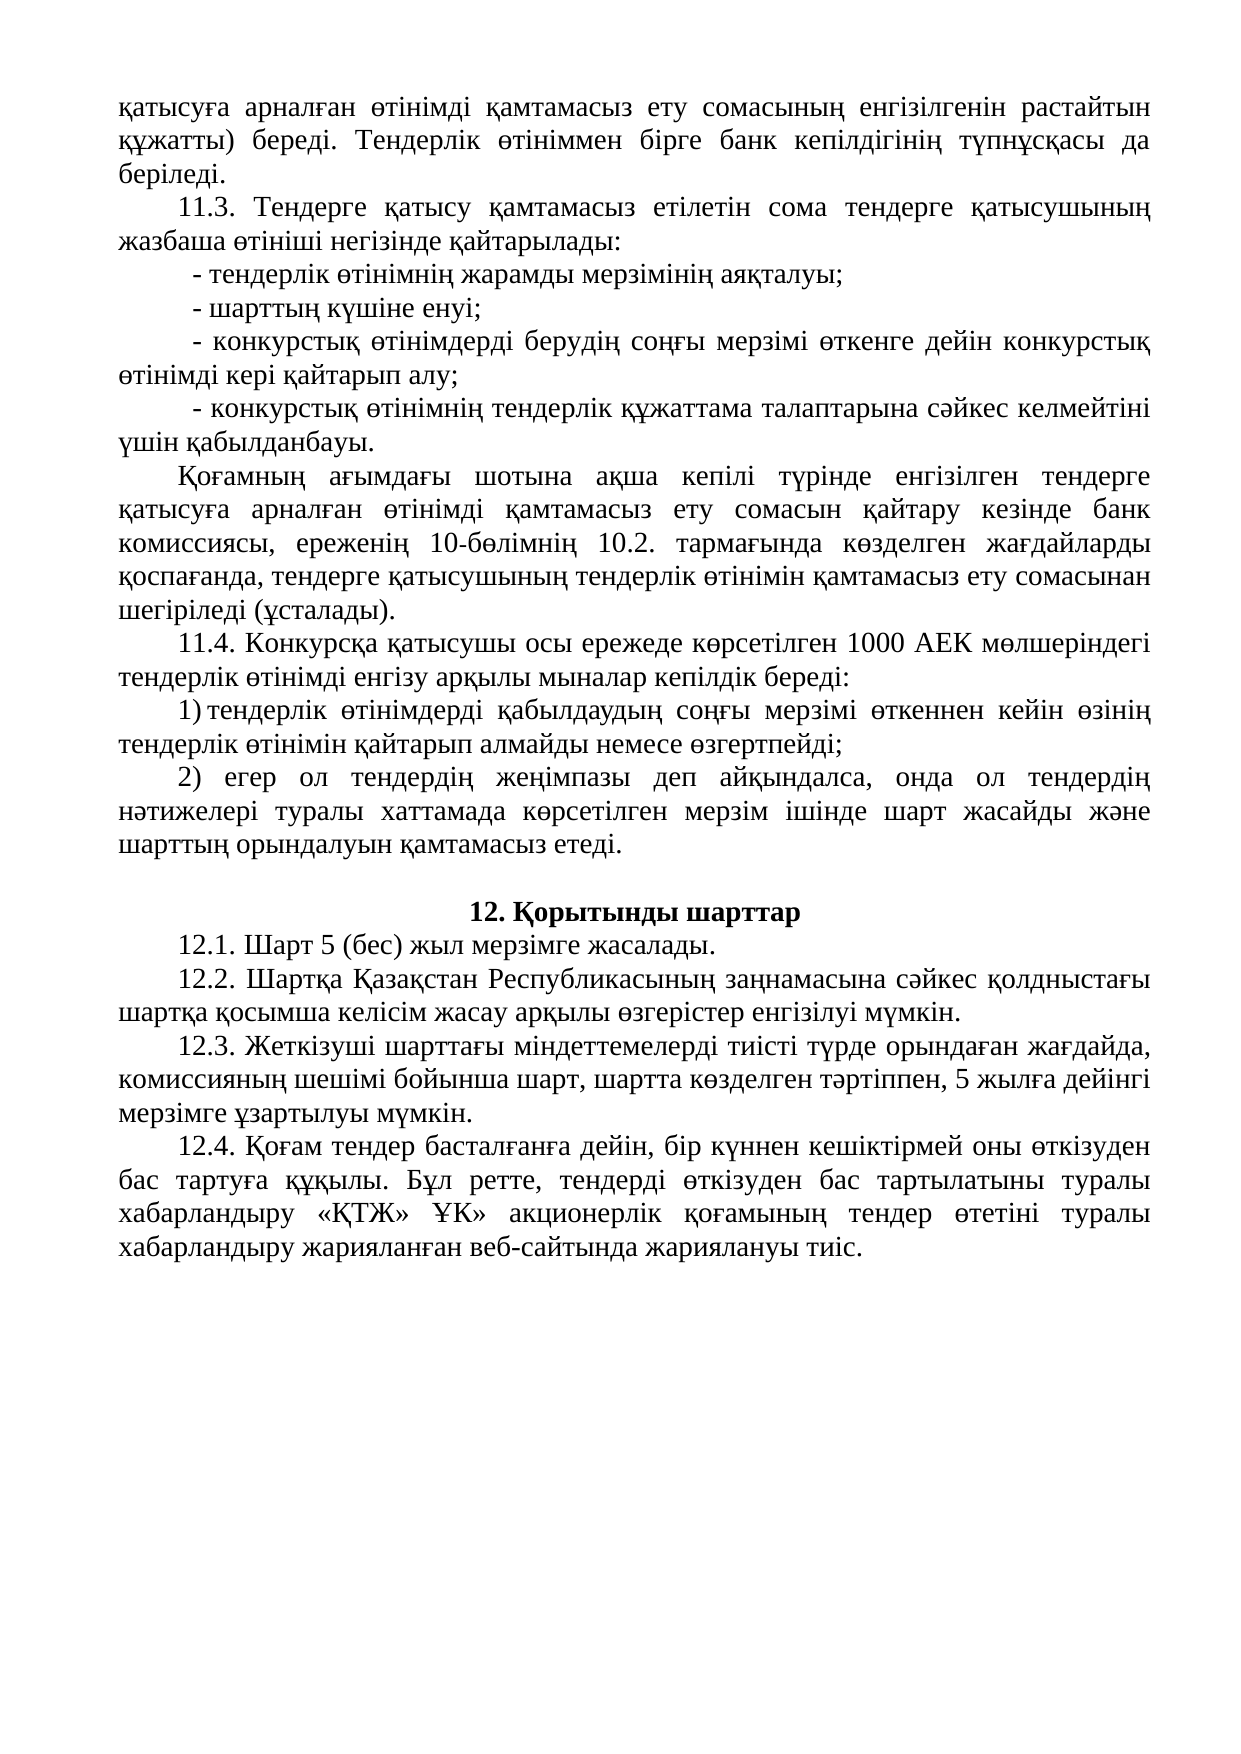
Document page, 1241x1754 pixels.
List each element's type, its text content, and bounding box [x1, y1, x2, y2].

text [118, 89, 1152, 189]
text - тендерлік өтінімнің жарамды мерзімінің аяқталуы; [118, 256, 1152, 290]
text 12.1. Шарт 5 (бес) жыл мерзімге жасалады. [118, 927, 1152, 961]
text 12. Қорытынды шарттар [118, 894, 1152, 927]
text 2) егер ол тендердiң жеңiмпазы деп айқындалса, онда ол тендердiң нәтижелерi туралы хаттамада көрсетiлген мерзiм ішінде шарт жасайды және шарттың орындалуын қамтамасыз етедi. [118, 759, 1152, 860]
text 11.4. Конкурсқа қатысушы осы ережеде көрсетілген 1000 АЕК мөлшеріндегі тендерлік өтінімді енгізу арқылы мыналар кепілдік береді: [118, 625, 1152, 692]
text Қоғамның ағымдағы шотына ақша кепілі түрінде енгізілген тендерге қатысуға арналған өтінімді қамтамасыз ету сомасын қайтару кезінде банк комиссиясы, ереженің 10-бөлімнің 10.2. тармағында көзделген жағдайларды қоспағанда, тендерге қатысушының тендерлік өтінімін қамтамасыз ету сомасынан шегіріледі (ұсталады). [118, 458, 1152, 625]
text 12.2. Шартқа Қазақстан Республикасының заңнамасына сәйкес қолдныстағы шартқа қосымша келісім жасау арқылы өзгерістер енгізілуі мүмкін. [118, 961, 1152, 1028]
text 11.3. Тендерге қатысу қамтамасыз етілетін сома тендерге қатысушының жазбаша өтініші негізінде қайтарылады: [118, 189, 1152, 256]
list тендерлік өтінімдерді қабылдаудың соңғы мерзімі өткеннен кейін өзінің тендерлік өтінімін қайтарып алмайды немесе өзгертпейді; [118, 692, 1152, 759]
text - шарттың күшіне енуі; [118, 290, 1152, 323]
text 12.3. Жеткізуші шарттағы міндеттемелерді тиісті түрде орындаған жағдайда, комиссияның шешімі бойынша шарт, шартта көзделген тәртіппен, 5 жылға дейінгі мерзімге ұзартылуы мүмкін. [118, 1028, 1152, 1128]
text - конкурстық өтінімнің тендерлік құжаттама талаптарына сәйкес келмейтіні үшін қабылданбауы. [118, 391, 1152, 458]
text 12.4. Қоғам тендер басталғанға дейін, бір күннен кешіктірмей оны өткізуден бас тартуға құқылы. Бұл ретте, тендерді өткізуден бас тартылатыны туралы хабарландыру «ҚТЖ» ҰК» акционерлік қоғамының тендер өтетіні туралы хабарландыру жарияланған веб-сайтында жариялануы тиіс. [118, 1128, 1152, 1263]
text - конкурстық өтінімдерді берудің соңғы мерзімі өткенге дейін конкурстық өтінімді кері қайтарып алу; [118, 323, 1152, 391]
